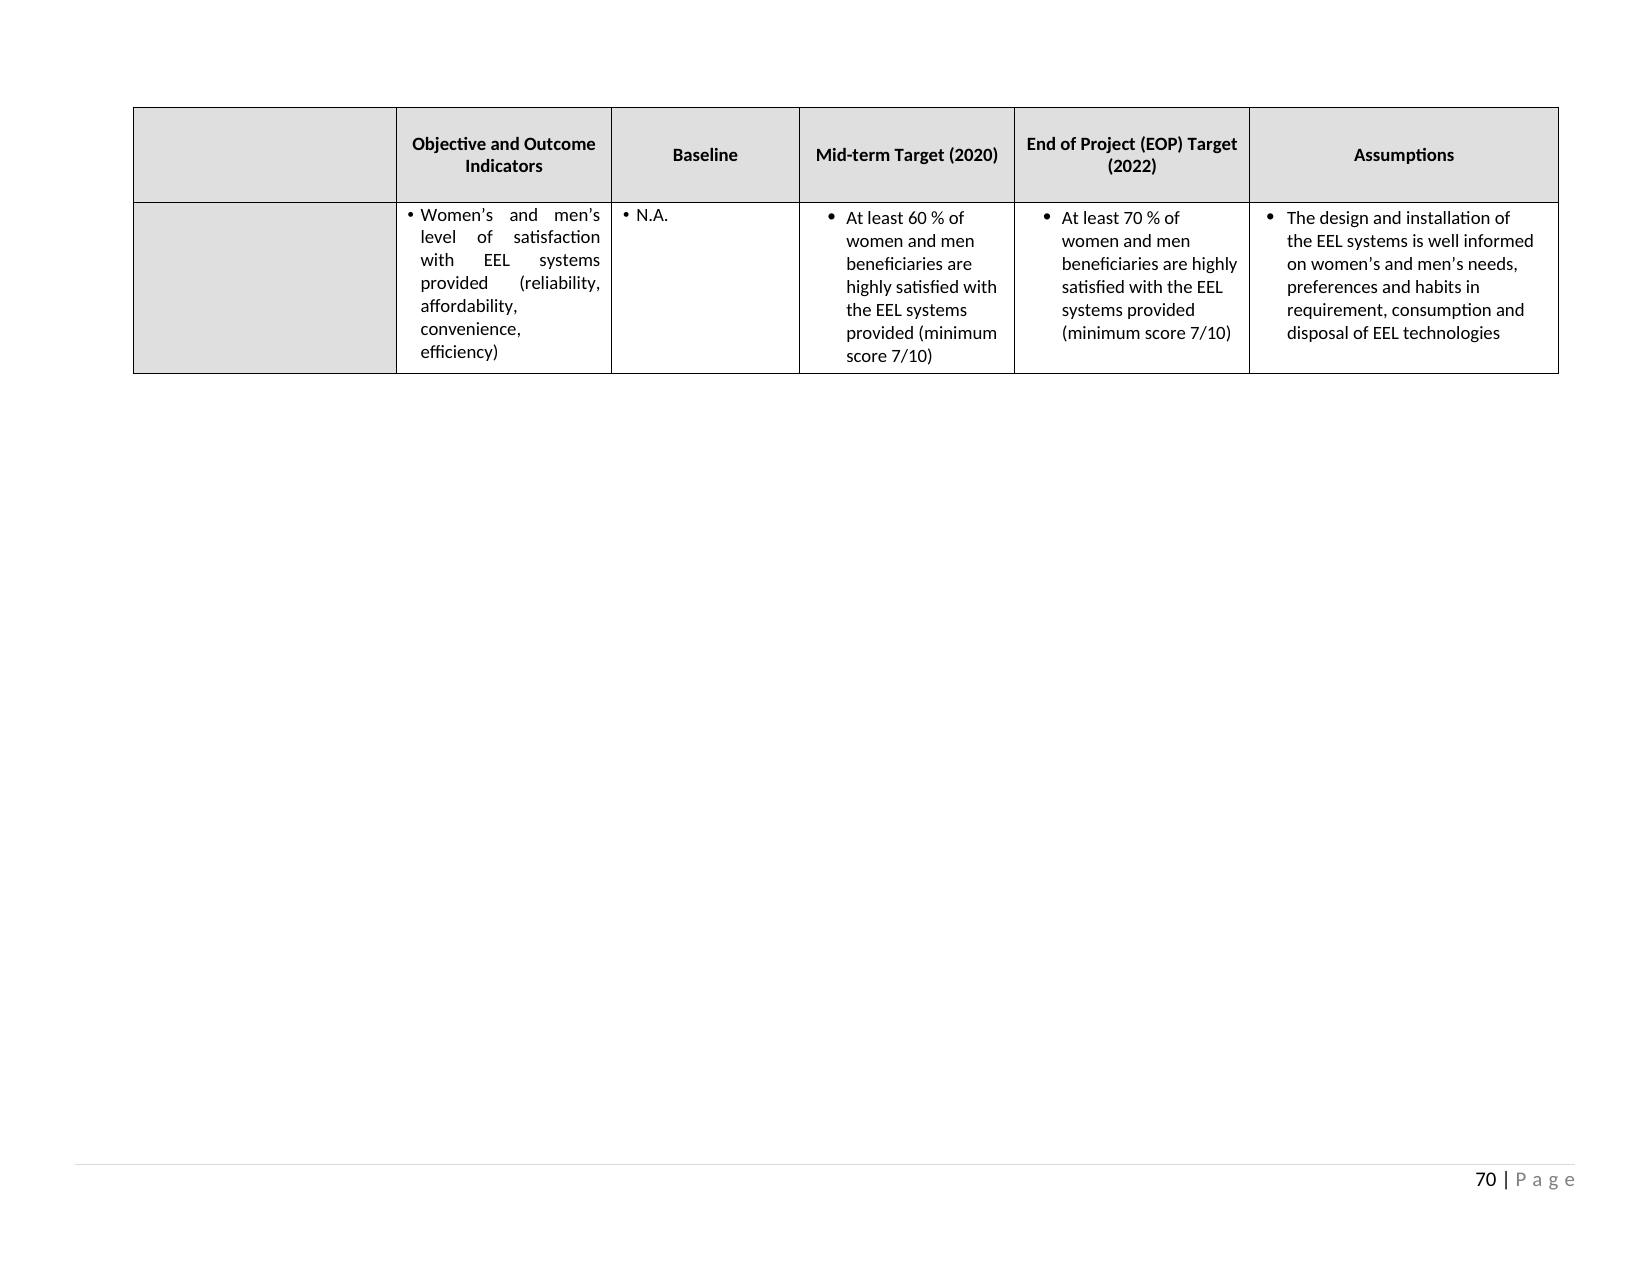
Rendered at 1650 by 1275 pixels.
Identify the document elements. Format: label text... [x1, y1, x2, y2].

table_cell Women’s and men’s level of satisfaction with EEL systems provided (reliability, affordability, convenience, efficiency) [397, 203, 611, 373]
table_header Objective and Outcome Indicators [397, 108, 611, 202]
table_cell The design and installation of the EEL systems is well informed on women’s and men’s needs, preferences and habits in requirement, consumption and disposal of EEL technologies [1250, 203, 1558, 373]
table_header Assumptions [1250, 108, 1558, 202]
table_header [134, 108, 396, 202]
table_cell [134, 203, 396, 373]
table_cell At least 70 % of women and men beneficiaries are highly satisfied with the EEL systems provided (minimum score 7/10) [1015, 203, 1249, 373]
table_header Baseline [612, 108, 799, 202]
table_cell N.A. [612, 203, 799, 373]
table_header Mid-term Target (2020) [800, 108, 1014, 202]
table_cell At least 60 % of women and men beneficiaries are highly satisfied with the EEL systems provided (minimum score 7/10) [800, 203, 1014, 373]
table_header End of Project (EOP) Target (2022) [1015, 108, 1249, 202]
